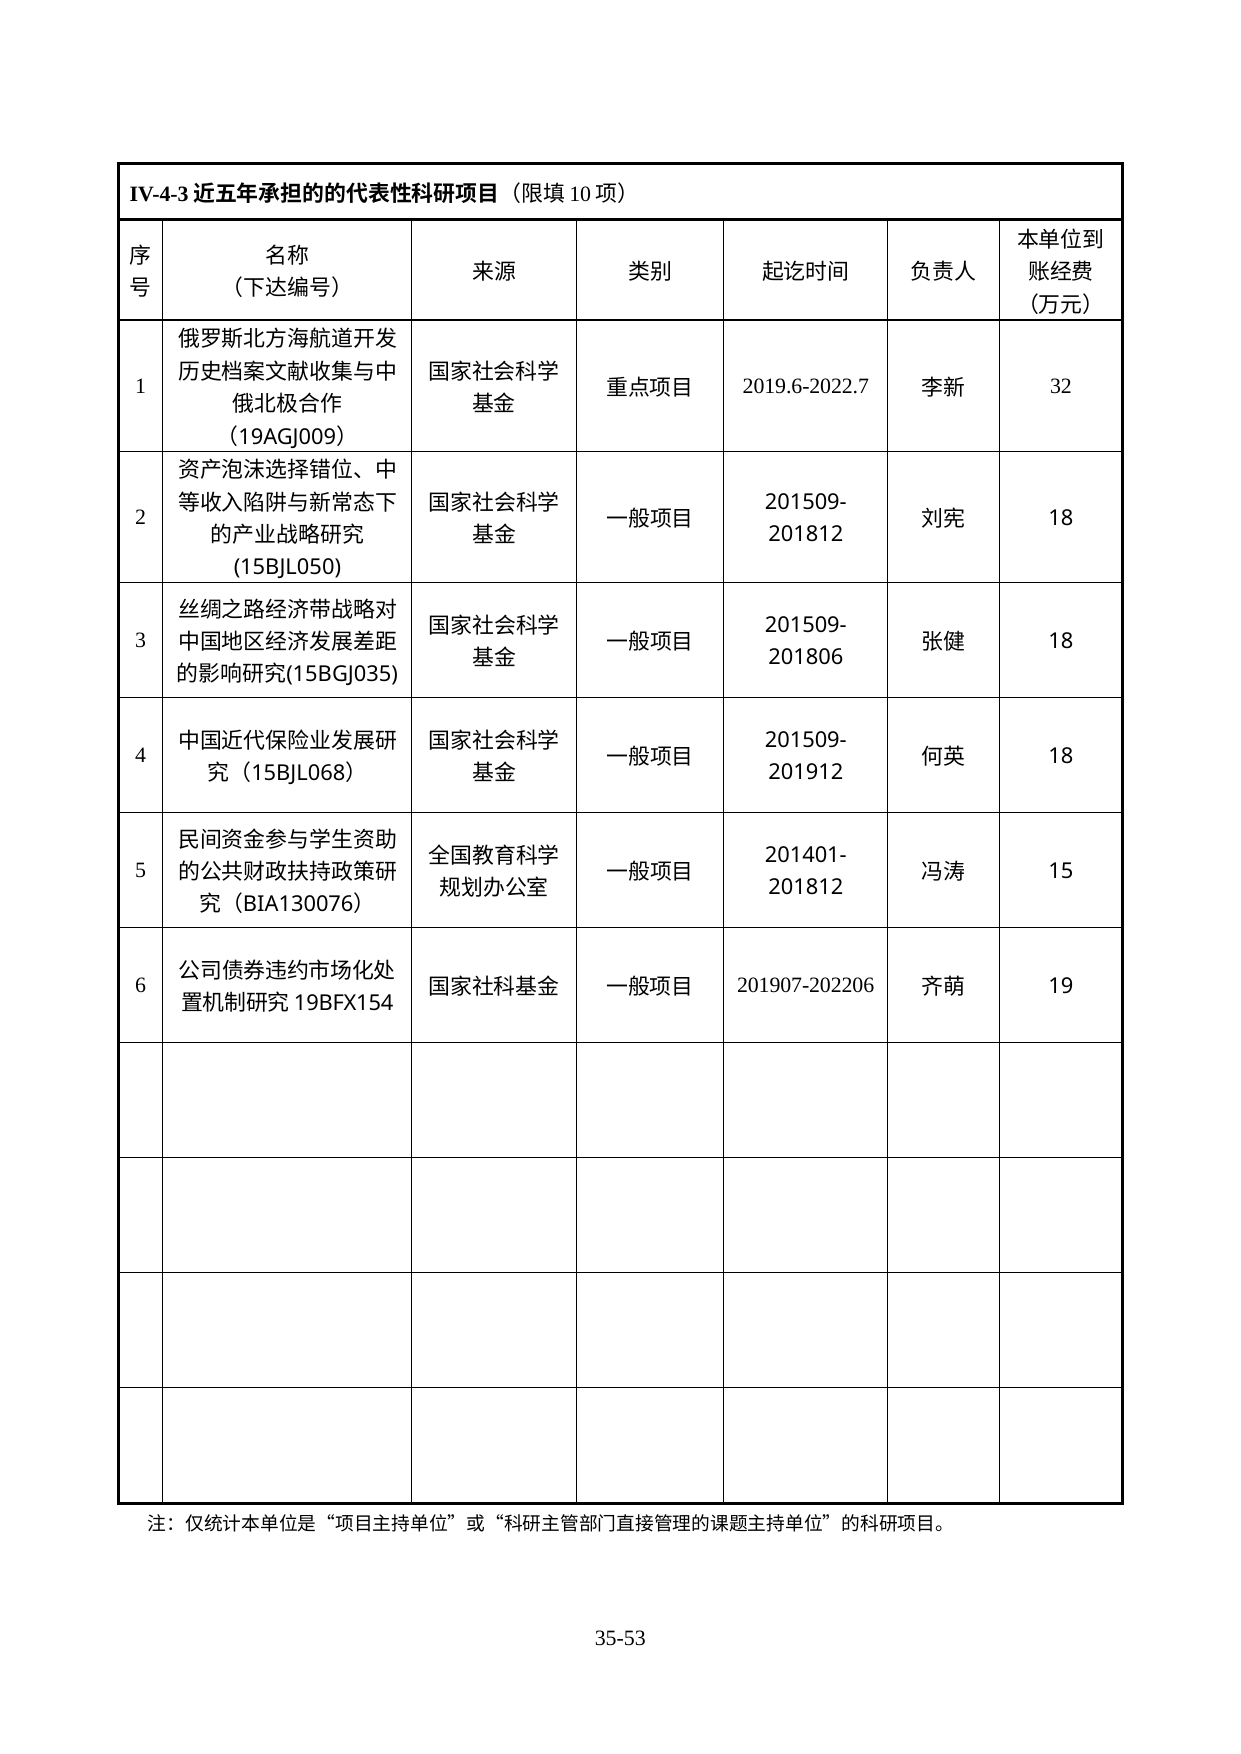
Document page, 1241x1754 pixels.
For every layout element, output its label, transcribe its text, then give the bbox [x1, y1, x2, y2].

table_cell 来源 [412, 221, 576, 319]
table_cell [412, 1158, 576, 1272]
table_cell 国家社会科学基金 [412, 698, 576, 812]
table_cell 19 [1000, 928, 1121, 1042]
table_cell 一般项目 [577, 583, 723, 697]
table_cell 201401-201812 [724, 813, 887, 927]
table_cell 张健 [888, 583, 999, 697]
table_cell 名称 （下达编号） [163, 221, 411, 319]
table_cell [412, 1043, 576, 1157]
table_cell 国家社会科学基金 [412, 321, 576, 451]
table_cell 齐萌 [888, 928, 999, 1042]
text 注：仅统计本单位是“项目主持单位”或“科研主管部门直接管理的课题主持单位”的科研项目。 [148, 1505, 1092, 1536]
table_cell [888, 1273, 999, 1387]
table_cell [888, 1158, 999, 1272]
table_cell 李新 [888, 321, 999, 451]
table_cell 中国近代保险业发展研究（15BJL068） [163, 698, 411, 812]
table_cell 民间资金参与学生资助的公共财政扶持政策研究（BIA130076） [163, 813, 411, 927]
table_cell 18 [1000, 698, 1121, 812]
table_cell 201509-201812 [724, 452, 887, 582]
table_cell 3 [120, 583, 162, 697]
table_cell 全国教育科学规划办公室 [412, 813, 576, 927]
table_cell [724, 1043, 887, 1157]
table_cell 俄罗斯北方海航道开发历史档案文献收集与中俄北极合作（19AGJ009） [163, 321, 411, 451]
table_cell [724, 1158, 887, 1272]
table_cell [1000, 1388, 1121, 1502]
table_cell [412, 1273, 576, 1387]
table_cell 国家社会科学基金 [412, 583, 576, 697]
table_cell 重点项目 [577, 321, 723, 451]
table_cell 起讫时间 [724, 221, 887, 319]
table_cell [163, 1388, 411, 1502]
table_cell 一般项目 [577, 928, 723, 1042]
table_cell [120, 1043, 162, 1157]
table_cell 一般项目 [577, 813, 723, 927]
table_cell 18 [1000, 452, 1121, 582]
table_cell 国家社会科学基金 [412, 452, 576, 582]
table_cell [577, 1273, 723, 1387]
table_cell 类别 [577, 221, 723, 319]
table_cell 4 [120, 698, 162, 812]
table_cell 刘宪 [888, 452, 999, 582]
table_cell 201509-201806 [724, 583, 887, 697]
table_cell 2019.6-2022.7 [724, 321, 887, 451]
table_cell [577, 1388, 723, 1502]
table_cell [577, 1043, 723, 1157]
table_cell [1000, 1273, 1121, 1387]
table_cell 201907-202206 [724, 928, 887, 1042]
table_cell [120, 1158, 162, 1272]
table_cell [120, 1388, 162, 1502]
table_cell [163, 1043, 411, 1157]
table_cell 15 [1000, 813, 1121, 927]
table_cell 国家社科基金 [412, 928, 576, 1042]
table_cell 201509-201912 [724, 698, 887, 812]
table_cell 一般项目 [577, 452, 723, 582]
table_cell 本单位到账经费 （万元） [1000, 221, 1121, 319]
table_cell [724, 1273, 887, 1387]
table_cell [163, 1158, 411, 1272]
table_cell [163, 1273, 411, 1387]
table_cell 32 [1000, 321, 1121, 451]
table_cell [724, 1388, 887, 1502]
table_cell 2 [120, 452, 162, 582]
table_cell 冯涛 [888, 813, 999, 927]
table_cell [120, 1273, 162, 1387]
table_cell [412, 1388, 576, 1502]
table_header IV-4-3近五年承担的的代表性科研项目（限填10项） [120, 165, 1121, 218]
table_cell 6 [120, 928, 162, 1042]
table_cell 资产泡沫选择错位、中等收入陷阱与新常态下的产业战略研究(15BJL050) [163, 452, 411, 582]
table_cell [1000, 1043, 1121, 1157]
table_cell [888, 1043, 999, 1157]
table_cell 序号 [120, 221, 162, 319]
table_cell 负责人 [888, 221, 999, 319]
table_cell 公司债券违约市场化处置机制研究19BFX154 [163, 928, 411, 1042]
table_cell 丝绸之路经济带战略对中国地区经济发展差距的影响研究(15BGJ035) [163, 583, 411, 697]
table_cell [888, 1388, 999, 1502]
table_cell [577, 1158, 723, 1272]
table_cell 一般项目 [577, 698, 723, 812]
table_cell 何英 [888, 698, 999, 812]
table_cell 18 [1000, 583, 1121, 697]
table_cell 1 [120, 321, 162, 451]
table_cell 5 [120, 813, 162, 927]
table_cell [1000, 1158, 1121, 1272]
